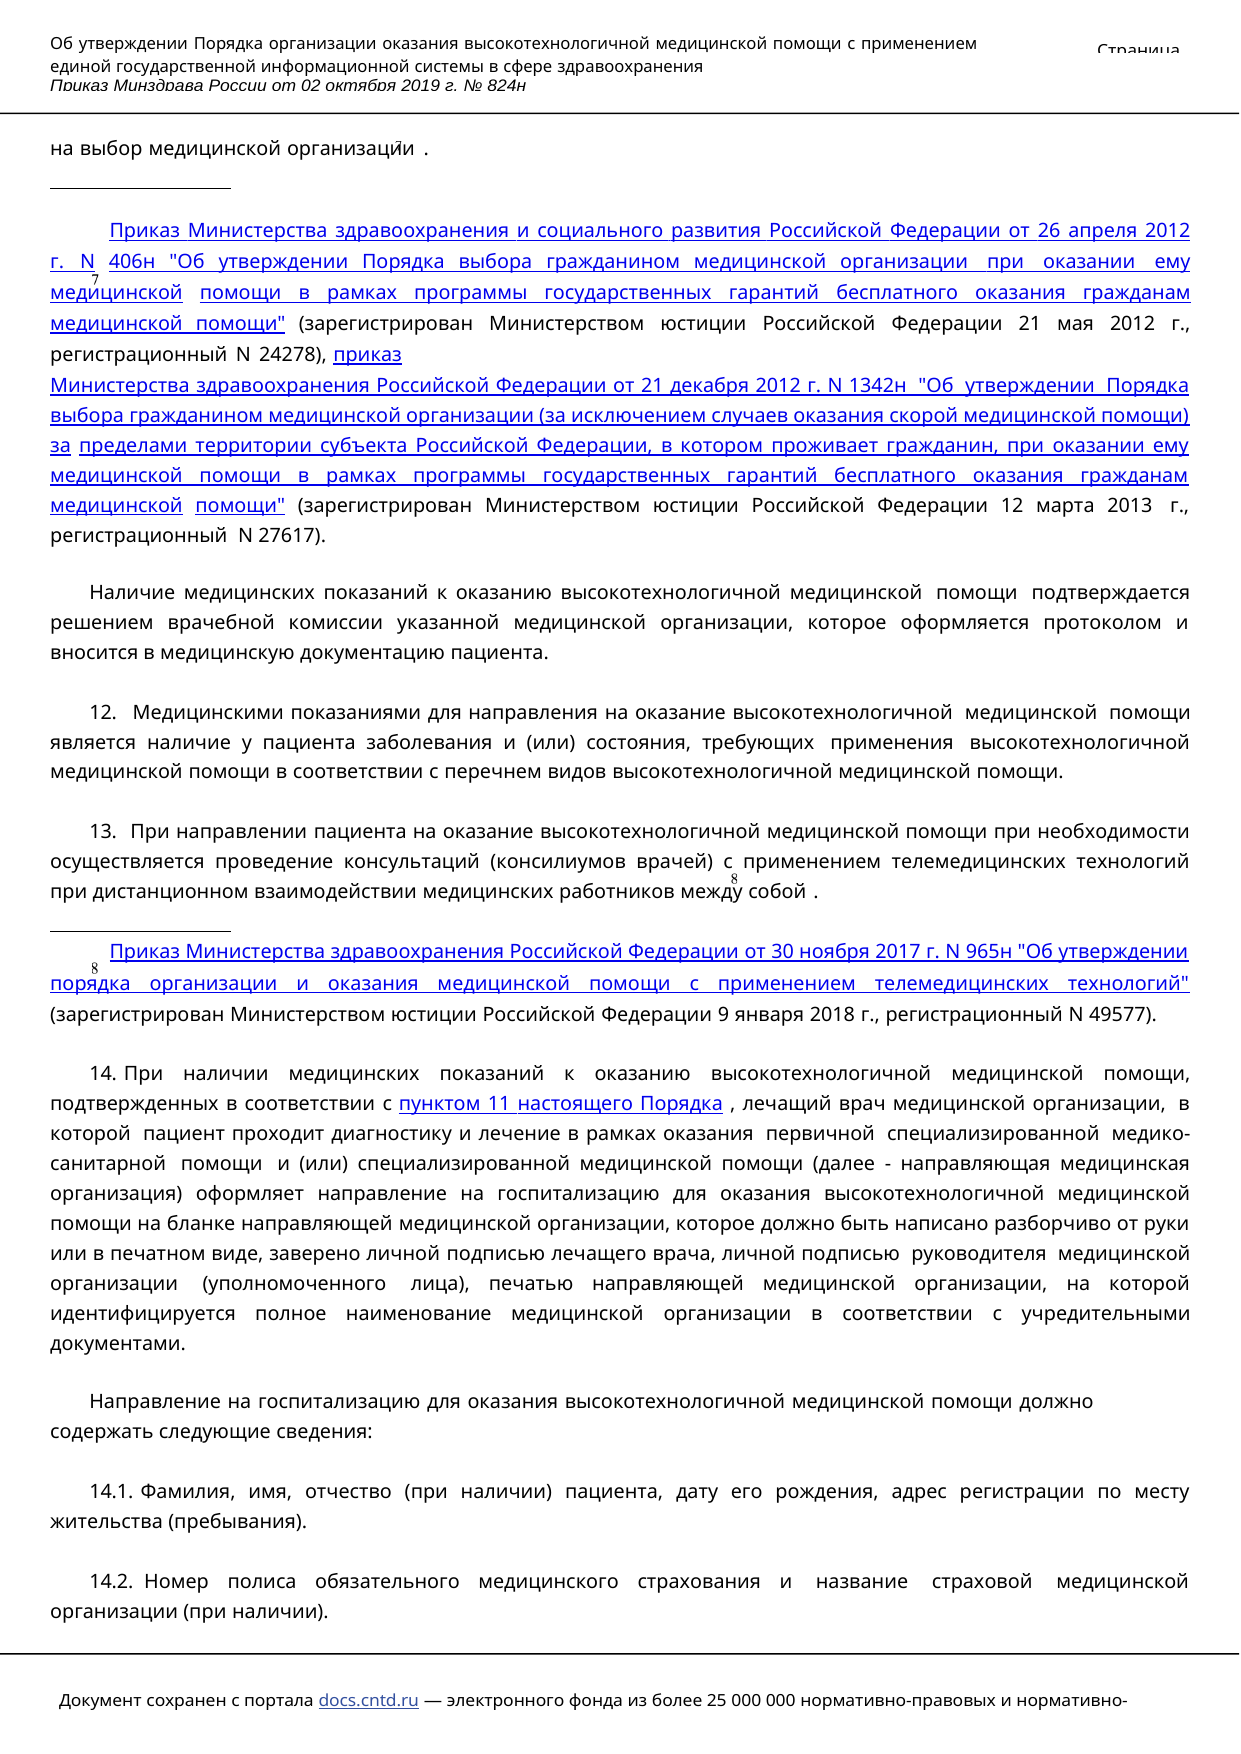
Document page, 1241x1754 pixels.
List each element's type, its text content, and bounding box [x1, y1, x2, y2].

list Медицинскими показаниями для направления на оказание высокотехнологичной медицинской помощи является наличие у пациента заболевания и (или) состояния, требующих применения высокотехнологичной медицинской помощи в соответствии с перечнем видов высокотехнологичной медицинской помощи. [50, 698, 1191, 785]
list При направлении пациента на оказание высокотехнологичной медицинской помощи при необходимости осуществляется проведение консультаций (консилиумов врачей) с применением телемедицинских технологий при дистанционном взаимодействии медицинских работников между собой . [50, 817, 1190, 904]
text Наличие медицинских показаний к оказанию высокотехнологичной медицинской помощи подтверждается решением врачебной комиссии указанной медицинской организации, которое оформляется протоколом и вносится в медицинскую документацию пациента. [50, 578, 1190, 665]
list Фамилия, имя, отчество (при наличии) пациента, дату его рождения, адрес регистрации по месту жительства (пребывания). [50, 1477, 1190, 1534]
list При наличии медицинских показаний к оказанию высокотехнологичной медицинской помощи, подтвержденных в соответствии с пунктом 11 настоящего Порядка , лечащий врач медицинской организации, в которой пациент проходит диагностику и лечение в рамках оказания первичной специализированной медико-санитарной помощи и (или) специализированной медицинской помощи (далее - направляющая медицинская организация) оформляет направление на госпитализацию для оказания высокотехнологичной медицинской помощи на бланке направляющей медицинской организации, которое должно быть написано разборчиво от руки или в печатном виде, заверено личной подписью лечащего врача, личной подписью руководителя медицинской организации (уполномоченного лица), печатью направляющей медицинской организации, на которой идентифицируется полное наименование медицинской организации в соответствии с учредительными документами. [50, 1060, 1191, 1356]
text Приказ Министерства здравоохранения Российской Федерации от 30 ноября 2017 г. N 965н "Об утверждении порядка организации и оказания медицинской помощи с применением телемедицинских технологий" (зарегистрирован Министерством юстиции Российской Федерации 9 января 2018 г., регистрационный N 49577). [50, 993, 1190, 1028]
text Приказ Министерства здравоохранения Российской Федерации от 30 ноября 2017 г. N 965н "Об утверждении порядка организации и оказания медицинской помощи с применением телемедицинских технологий" (зарегистрирован Министерством юстиции Российской Федерации 9 января 2018 г., регистрационный N 49577). [50, 931, 1190, 992]
text Министерства здравоохранения Российской Федерации от 21 декабря 2012 г. N 1342н "Об утверждении Порядка выбора гражданином медицинской организации (за исключением случаев оказания скорой медицинской помощи) за пределами территории субъекта Российской Федерации, в котором проживает гражданин, при оказании ему медицинской помощи в рамках программы государственных гарантий бесплатного оказания гражданам медицинской помощи" (зарегистрирован Министерством юстиции Российской Федерации 12 марта 2013 г., регистрационный N 27617). [50, 396, 1189, 424]
list Номер полиса обязательного медицинского страхования и название страховой медицинской организации (при наличии). [50, 1567, 1189, 1624]
text на выбор медицинской организации . [50, 134, 1203, 161]
text Направление на госпитализацию для оказания высокотехнологичной медицинской помощи должно содержать следующие сведения: [50, 1388, 1203, 1444]
text Министерства здравоохранения Российской Федерации от 21 декабря 2012 г. N 1342н "Об утверждении Порядка выбора гражданином медицинской организации (за исключением случаев оказания скорой медицинской помощи) за пределами территории субъекта Российской Федерации, в котором проживает гражданин, при оказании ему медицинской помощи в рамках программы государственных гарантий бесплатного оказания гражданам медицинской помощи" (зарегистрирован Министерством юстиции Российской Федерации 12 марта 2013 г., регистрационный N 27617). [50, 426, 1189, 484]
text Приказ Министерства здравоохранения и социального развития Российской Федерации от 26 апреля 2012 г. N 406н "Об утверждении Порядка выбора гражданином медицинской организации при оказании ему медицинской помощи в рамках программы государственных гарантий бесплатного оказания гражданам медицинской помощи" (зарегистрирован Министерством юстиции Российской Федерации 21 мая 2012 г., регистрационный N 24278), приказ [50, 217, 1191, 367]
text Министерства здравоохранения Российской Федерации от 21 декабря 2012 г. N 1342н "Об утверждении Порядка выбора гражданином медицинской организации (за исключением случаев оказания скорой медицинской помощи) за пределами территории субъекта Российской Федерации, в котором проживает гражданин, при оказании ему медицинской помощи в рамках программы государственных гарантий бесплатного оказания гражданам медицинской помощи" (зарегистрирован Министерством юстиции Российской Федерации 12 марта 2013 г., регистрационный N 27617). [50, 486, 1189, 548]
